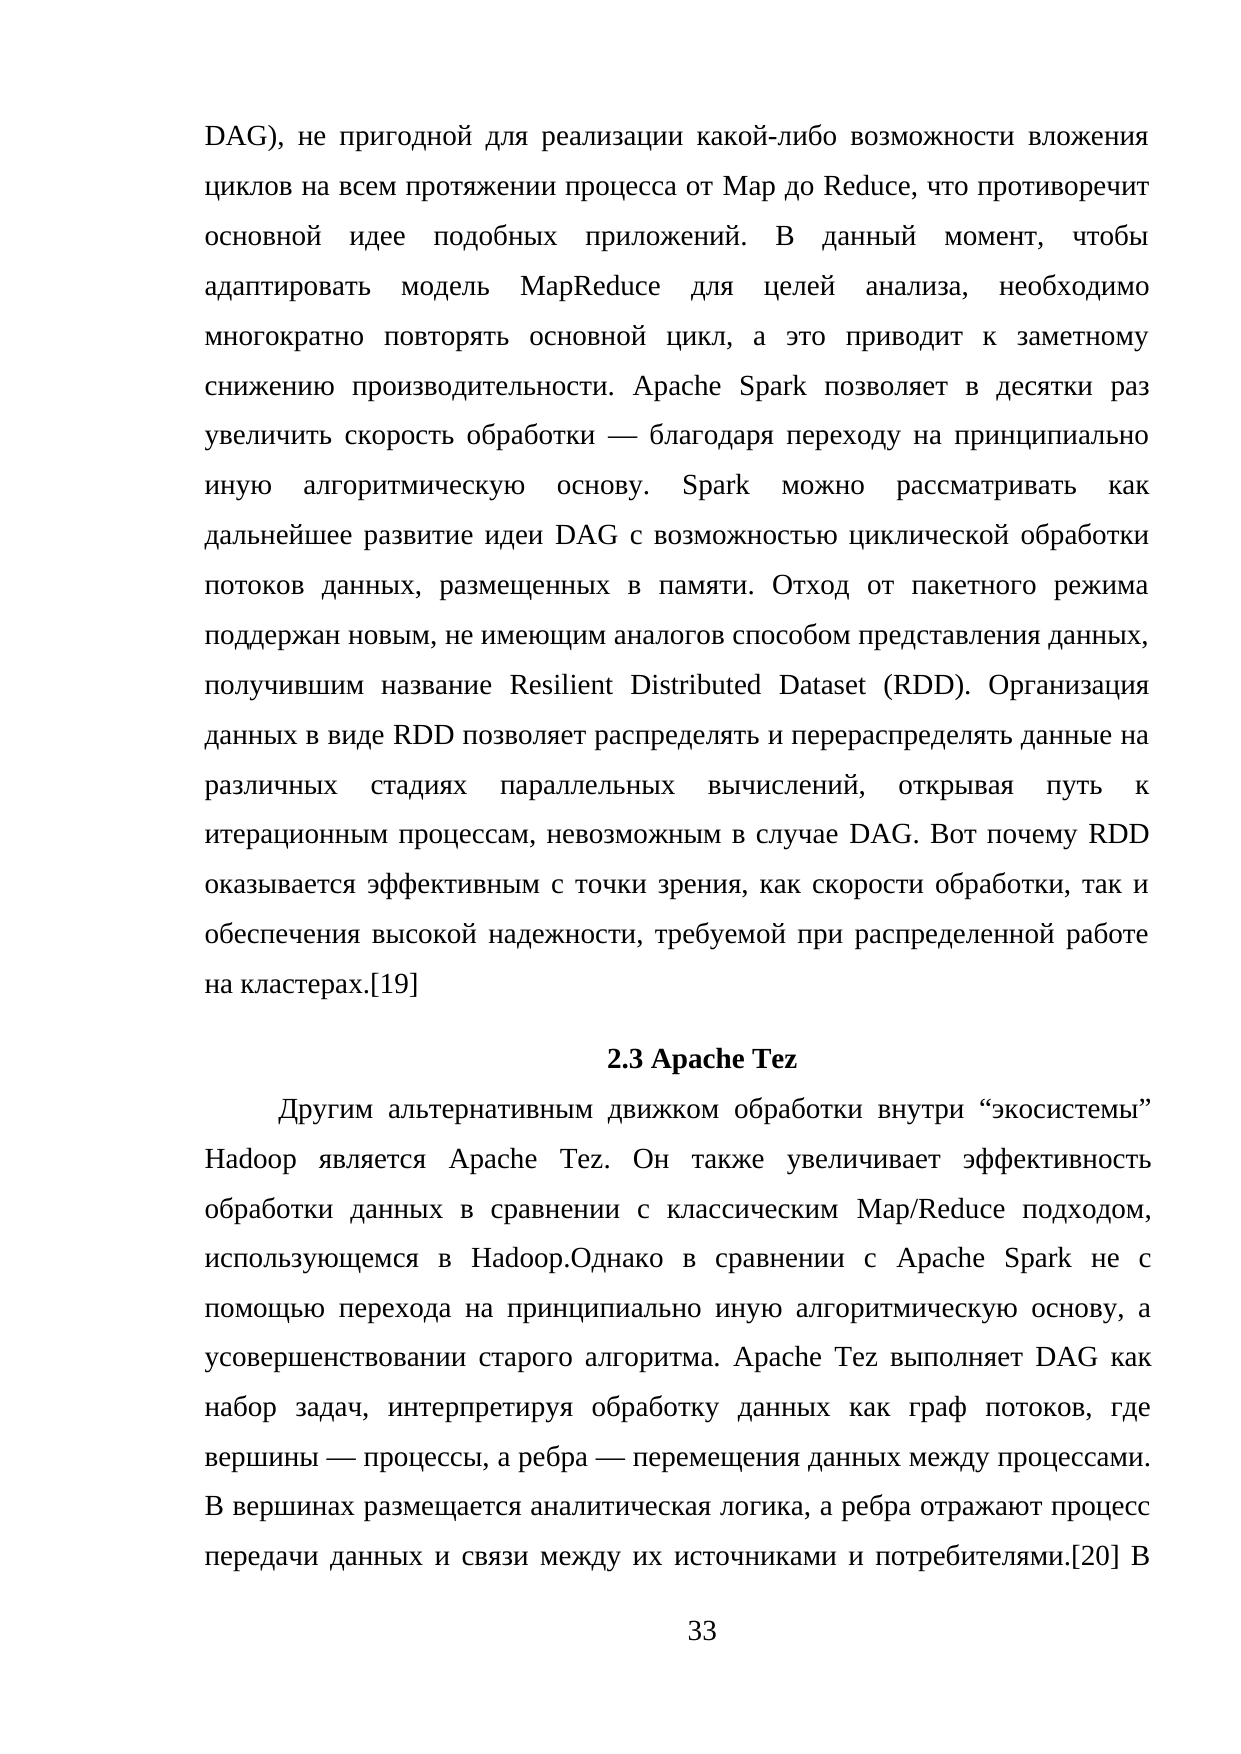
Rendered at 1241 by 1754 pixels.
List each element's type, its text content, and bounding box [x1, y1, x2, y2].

subtitle 2.3 Apache Tez [177, 1041, 1152, 1075]
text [204, 118, 1149, 1000]
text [204, 1092, 1152, 1571]
